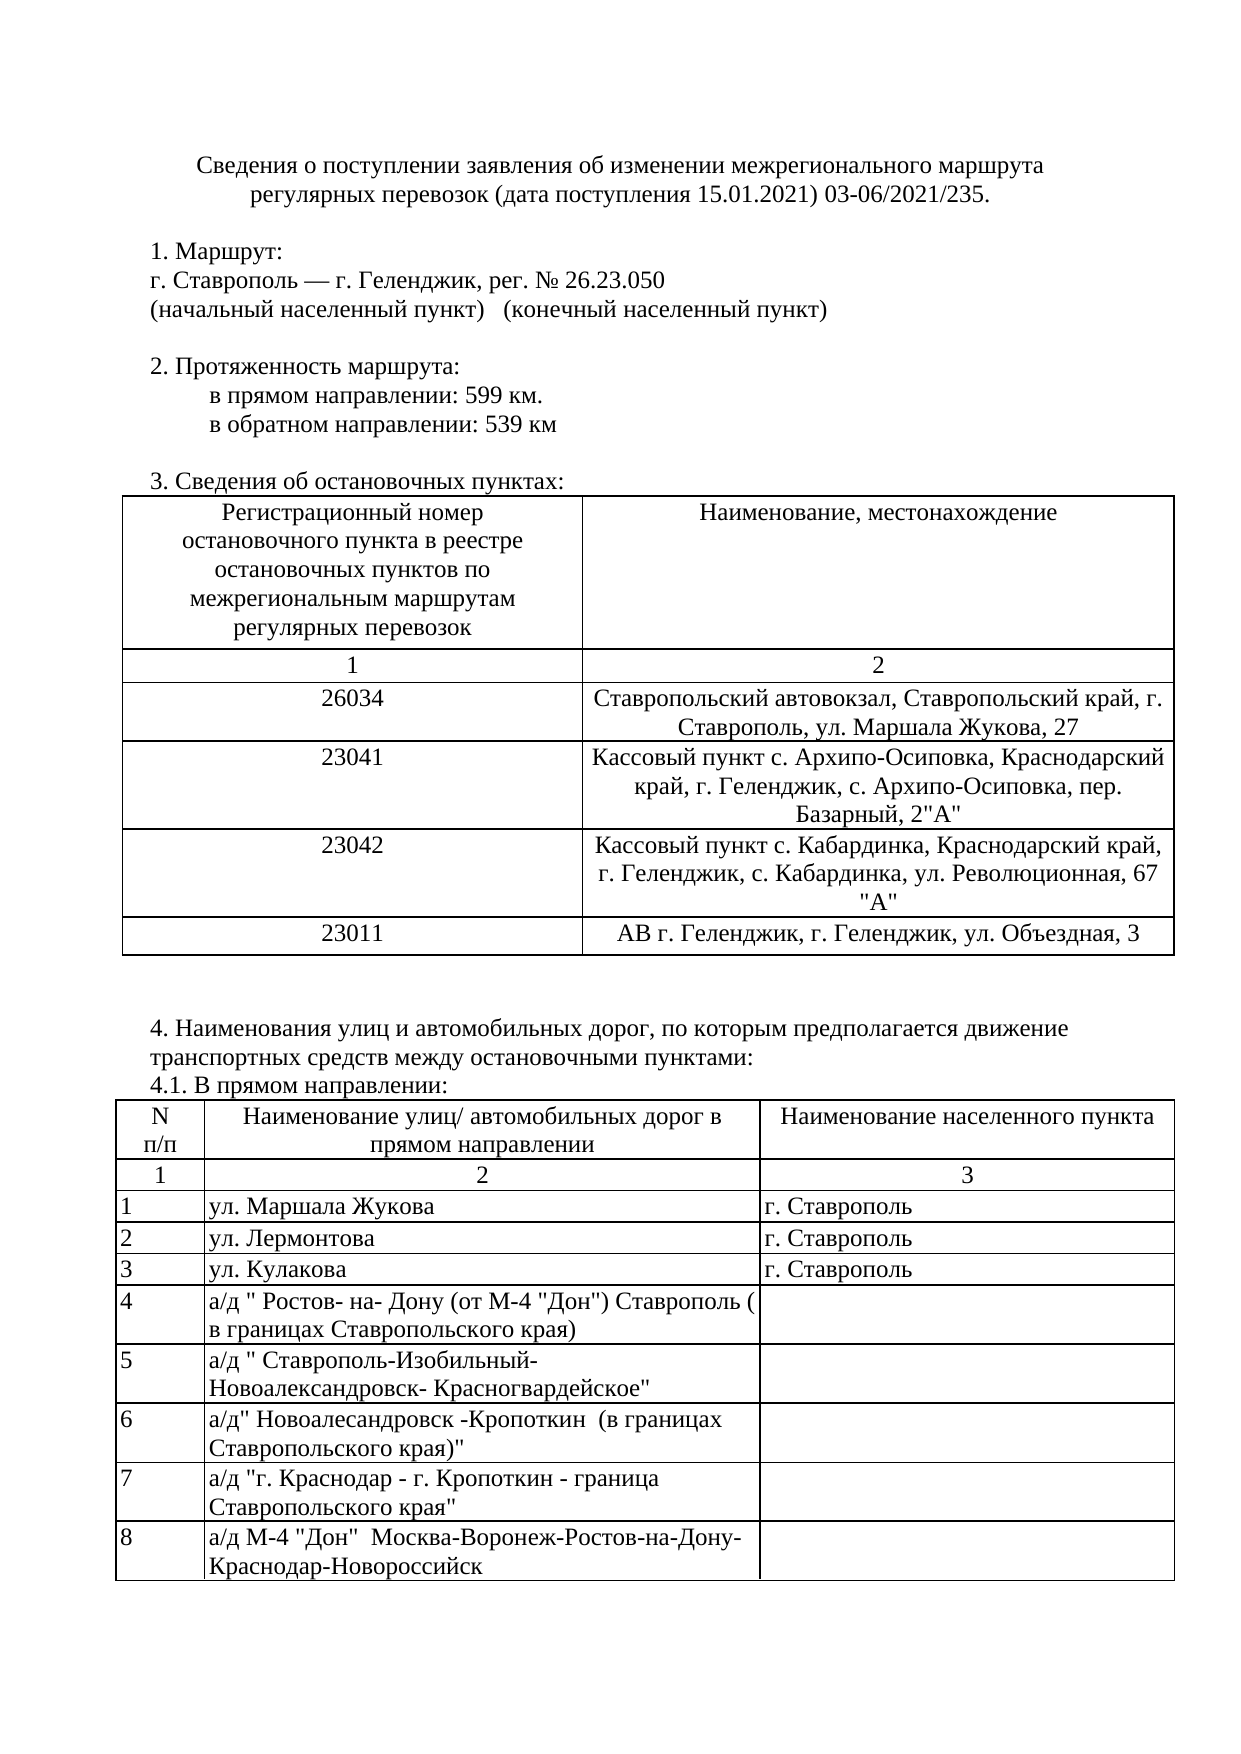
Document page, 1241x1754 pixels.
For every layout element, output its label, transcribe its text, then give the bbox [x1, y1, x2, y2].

text 2. Протяженность маршрута: [150, 351, 1090, 380]
table_cell 3 [761, 1160, 1174, 1190]
table_header N п/п [117, 1101, 204, 1158]
table_cell а/д" Новоалесандровск -Кропоткин (в границах Ставропольского края)" [205, 1404, 759, 1461]
table_header Наименование, местонахождение [583, 497, 1173, 648]
table_cell г. Ставрополь [761, 1254, 1174, 1284]
table_cell 26034 [123, 683, 582, 740]
table_header Наименование населенного пункта [761, 1101, 1174, 1158]
table_cell г. Ставрополь [761, 1191, 1174, 1221]
table_cell Ставропольский автовокзал, Ставропольский край, г. Ставрополь, ул. Маршала Жукова, 27 [583, 683, 1173, 740]
table_cell а/д " Ростов- на- Дону (от М-4 "Дон") Ставрополь ( в границах Ставропольского края) [205, 1286, 759, 1343]
table_cell [761, 1345, 1174, 1402]
table_cell 3 [117, 1254, 204, 1284]
text 4.1. В прямом направлении: [150, 1071, 1090, 1099]
table_cell а/д "г. Краснодар - г. Кропоткин - граница Ставропольского края" [205, 1463, 759, 1520]
text (начальный населенный пункт) (конечный населенный пункт) [150, 294, 1090, 322]
text Сведения о поступлении заявления об изменении межрегионального маршрута регулярных перевозок (дата поступления 15.01.2021) 03-06/2021/235. [150, 150, 1090, 207]
table_cell а/д М-4 "Дон" Москва-Воронеж-Ростов-на-Дону-Краснодар-Новороссийск [205, 1522, 759, 1579]
table_cell [761, 1404, 1174, 1461]
table_cell 2 [205, 1160, 759, 1190]
table_cell ул. Маршала Жукова [205, 1191, 759, 1221]
table_cell 23011 [123, 918, 582, 954]
table_cell [761, 1463, 1174, 1520]
text в прямом направлении: 599 км. [150, 380, 1090, 409]
table_cell 5 [117, 1345, 204, 1402]
table_cell 2 [117, 1223, 204, 1253]
table_cell Кассовый пункт с. Кабардинка, Краснодарский край, г. Геленджик, с. Кабардинка, ул. Революционная, 67 "А" [583, 830, 1173, 916]
text 4. Наименования улиц и автомобильных дорог, по которым предполагается движение транспортных средств между остановочными пунктами: [150, 1013, 1090, 1071]
table_cell ул. Лермонтова [205, 1223, 759, 1253]
table_cell ул. Кулакова [205, 1254, 759, 1284]
table_cell 23041 [123, 742, 582, 828]
text в обратном направлении: 539 км [150, 409, 1090, 437]
table_cell 8 [117, 1522, 204, 1579]
text 1. Маршрут: [150, 236, 1090, 265]
table_cell [761, 1286, 1174, 1343]
table_cell Кассовый пункт с. Архипо-Осиповка, Краснодарский край, г. Геленджик, с. Архипо-Осиповка, пер. Базарный, 2"А" [583, 742, 1173, 828]
table_cell 1 [117, 1191, 204, 1221]
table_header Наименование улиц/ автомобильных дорог в прямом направлении [205, 1101, 759, 1158]
table_cell 7 [117, 1463, 204, 1520]
table_cell АВ г. Геленджик, г. Геленджик, ул. Объездная, 3 [583, 918, 1173, 954]
table_cell г. Ставрополь [761, 1223, 1174, 1253]
table_cell 1 [117, 1160, 204, 1190]
table_cell [761, 1522, 1174, 1579]
text 3. Сведения об остановочных пунктах: [150, 466, 1090, 495]
table_cell 1 [123, 650, 582, 681]
table_cell 4 [117, 1286, 204, 1343]
text г. Ставрополь — г. Геленджик, рег. № 26.23.050 [150, 265, 1090, 294]
table_cell 23042 [123, 830, 582, 916]
table_header Регистрационный номер остановочного пункта в реестре остановочных пунктов по межрегиональным маршрутам регулярных перевозок [123, 497, 582, 648]
table_cell а/д " Ставрополь-Изобильный-Новоалександровск- Красногвардейское" [205, 1345, 759, 1402]
table_cell 2 [583, 650, 1173, 681]
table_cell 6 [117, 1404, 204, 1461]
